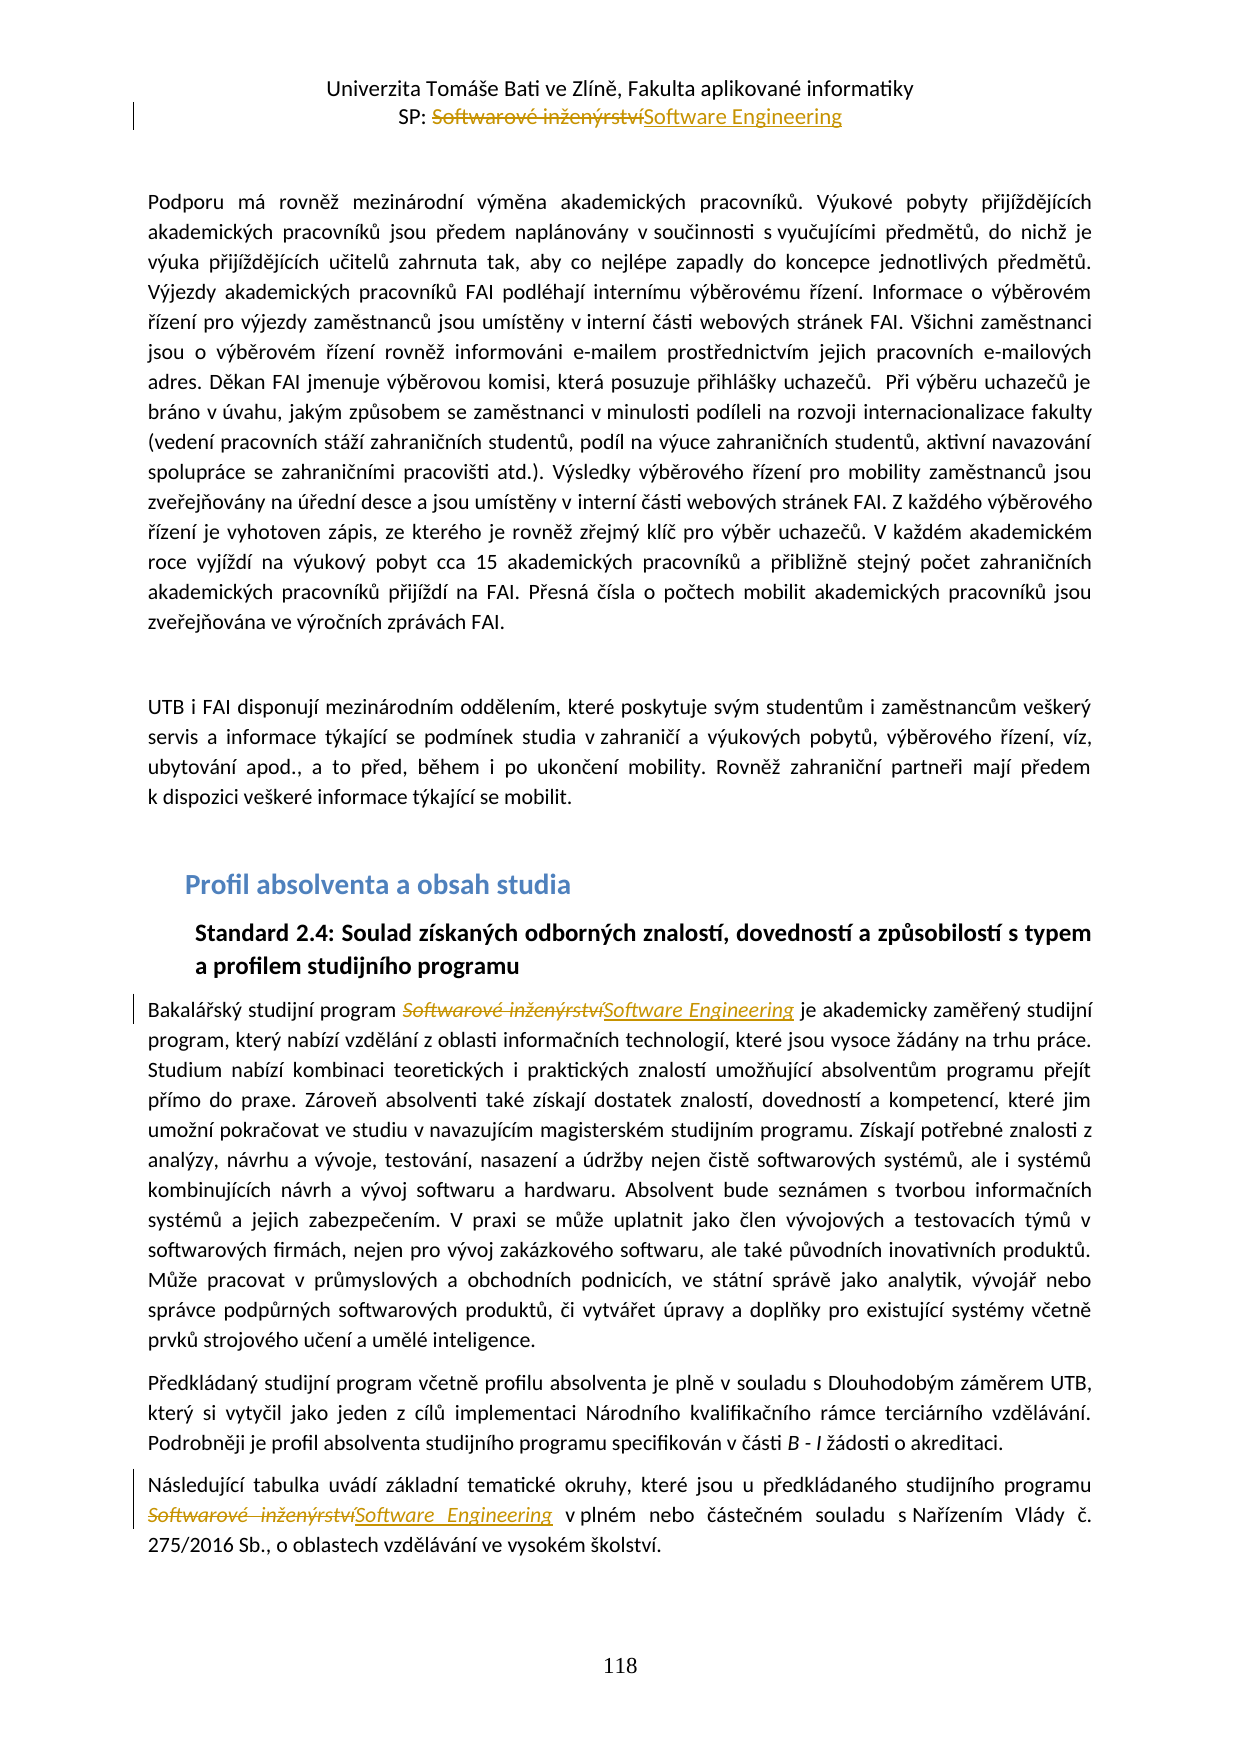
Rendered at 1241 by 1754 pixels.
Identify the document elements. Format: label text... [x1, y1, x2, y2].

text Podporu má rovněž mezinárodní výměna akademických pracovníků. Výukové pobyty přijíždějících akademických pracovníků jsou předem naplánovány v součinnosti s vyučujícími předmětů, do nichž je výuka přijíždějících učitelů zahrnuta tak, aby co nejlépe zapadly do koncepce jednotlivých předmětů. Výjezdy akademických pracovníků FAI podléhají internímu výběrovému řízení. Informace o výběrovém řízení pro výjezdy zaměstnanců jsou umístěny v interní části webových stránek FAI. Všichni zaměstnanci jsou o výběrovém řízení rovněž informováni e-mailem prostřednictvím jejich pracovních e-mailových adres. Děkan FAI jmenuje výběrovou komisi, která posuzuje přihlášky uchazečů. Při výběru uchazečů je bráno v úvahu, jakým způsobem se zaměstnanci v minulosti podíleli na rozvoji internacionalizace fakulty (vedení pracovních stáží zahraničních studentů, podíl na výuce zahraničních studentů, aktivní navazování spolupráce se zahraničními pracovišti atd.). Výsledky výběrového řízení pro mobility zaměstnanců jsou zveřejňovány na úřední desce a jsou umístěny v interní části webových stránek FAI. Z každého výběrového řízení je vyhotoven zápis, ze kterého je rovněž zřejmý klíč pro výběr uchazečů. V každém akademickém roce vyjíždí na výukový pobyt cca 15 akademických pracovníků a přibližně stejný počet zahraničních akademických pracovníků přijíždí na FAI. Přesná čísla o počtech mobilit akademických pracovníků jsou zveřejňována ve výročních zprávách FAI. [148, 186, 1093, 636]
text Následující tabulka uvádí základní tematické okruhy, které jsou u předkládaného studijního programu v plném nebo částečném souladu s Nařízením Vlády č. 275/2016 Sb., o oblastech vzdělávání ve vysokém školství. [148, 1468, 1093, 1558]
subtitle Profil absolventa a obsah studia [185, 866, 1093, 902]
text Bakalářský studijní program je akademicky zaměřený studijní program, který nabízí vzdělání z oblasti informačních technologií, které jsou vysoce žádány na trhu práce. Studium nabízí kombinaci teoretických i praktických znalostí umožňující absolventům programu přejít přímo do praxe. Zároveň absolventi také získají dostatek znalostí, dovedností a kompetencí, které jim umožní pokračovat ve studiu v navazujícím magisterském studijním programu. Získají potřebné znalosti z analýzy, návrhu a vývoje, testování, nasazení a údržby nejen čistě softwarových systémů, ale i systémů kombinujících návrh a vývoj softwaru a hardwaru. Absolvent bude seznámen s tvorbou informačních systémů a jejich zabezpečením. V praxi se může uplatnit jako člen vývojových a testovacích týmů v softwarových firmách, nejen pro vývoj zakázkového softwaru, ale také původních inovativních produktů. Může pracovat v průmyslových a obchodních podnicích, ve státní správě jako analytik, vývojář nebo správce podpůrných softwarových produktů, či vytvářet úpravy a doplňky pro existující systémy včetně prvků strojového učení a umělé inteligence. [148, 993, 1093, 1353]
text UTB i FAI disponují mezinárodním oddělením, které poskytuje svým studentům i zaměstnancům veškerý servis a informace týkající se podmínek studia v zahraničí a výukových pobytů, výběrového řízení, víz, ubytování apod., a to před, během i po ukončení mobility. Rovněž zahraniční partneři mají předem k dispozici veškeré informace týkající se mobilit. [148, 691, 1093, 811]
subtitle Standard 2.4: Soulad získaných odborných znalostí, dovedností a způsobilostí s typem a profilem studijního programu [195, 917, 1093, 981]
text Předkládaný studijní program včetně profilu absolventa je plně v souladu s Dlouhodobým záměrem UTB, který si vytyčil jako jeden z cílů implementaci Národního kvalifikačního rámce terciárního vzdělávání. Podrobněji je profil absolventa studijního programu specifikován v části B - I žádosti o akreditaci. [148, 1366, 1093, 1456]
